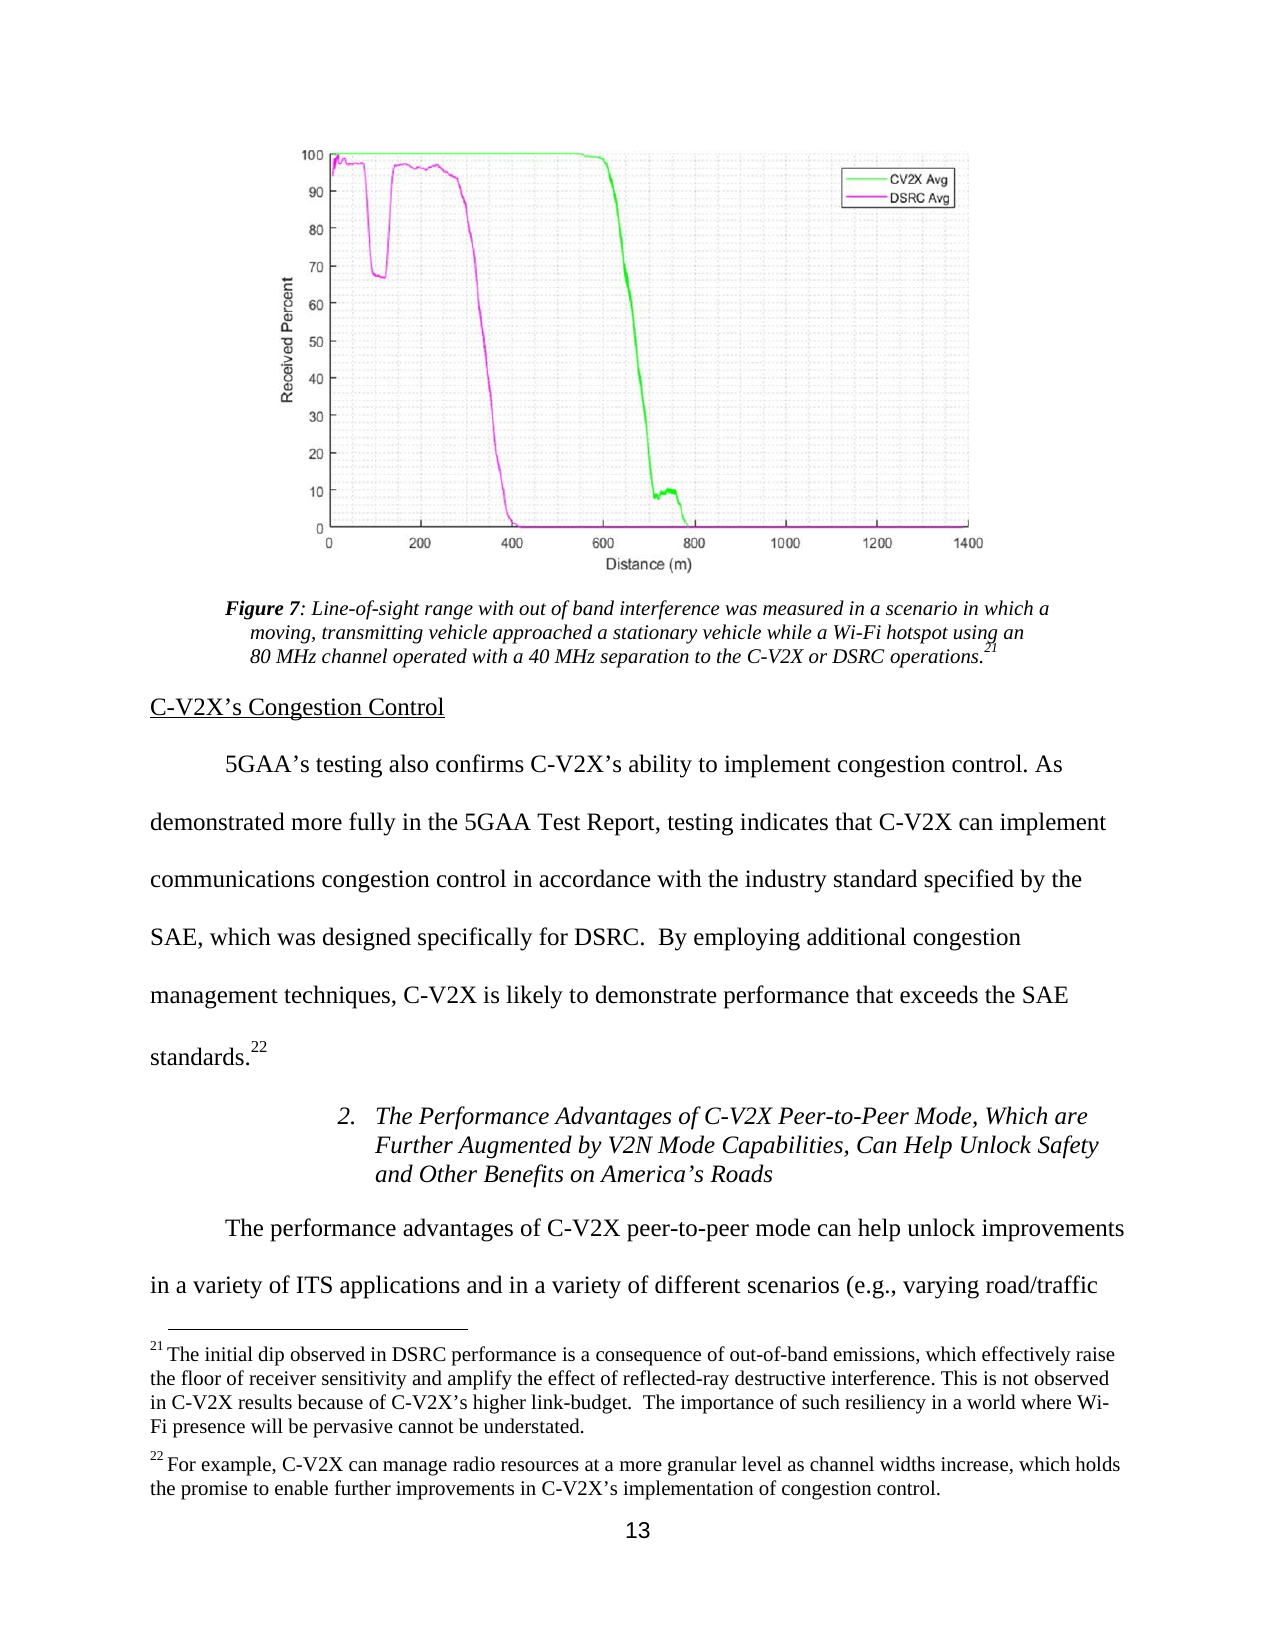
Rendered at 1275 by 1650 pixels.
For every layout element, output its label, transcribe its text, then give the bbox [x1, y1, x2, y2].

text Figure 7: Line-of-sight range with out of band interference was measured in a scenario in which a moving, transmitting vehicle approached a stationary vehicle while a Wi-Fi hotspot using an 80 MHz channel operated with a 40 MHz separation to the C-V2X or DSRC operations.21 [225, 596, 1050, 668]
list The Performance Advantages of C-V2X Peer-to-Peer Mode, Which are Further Augmented by V2N Mode Capabilities, Can Help Unlock Safety and Other Benefits on America’s Roads [337, 1101, 1099, 1188]
picture [259, 150, 1007, 593]
text 5GAA’s testing also confirms C-V2X’s ability to implement congestion control. As demonstrated more fully in the 5GAA Test Report, testing indicates that C-V2X can implement communications congestion control in accordance with the industry standard specified by the SAE, which was designed specifically for DSRC. By employing additional congestion [150, 749, 1109, 951]
text 21 The initial dip observed in DSRC performance is a consequence of out-of-band emissions, which effectively raise the floor of receiver sensitivity and amplify the effect of reflected-ray destructive interference. This is not observed in C-V2X results because of C-V2X’s higher link-budget. The importance of such resiliency in a world where Wi- Fi presence will be pervasive cannot be understated. [150, 1338, 1118, 1438]
text The performance advantages of C-V2X peer-to-peer mode can help unlock improvements in a variety of ITS applications and in a variety of different scenarios (e.g., varying road/traffic [150, 1213, 1127, 1299]
text management techniques, C-V2X is likely to demonstrate performance that exceeds the SAE standards.22 [150, 981, 1071, 1071]
subtitle V2X’s Congestion Control [150, 692, 1135, 721]
text 22 For example, C-V2X can manage radio resources at a more granular level as channel widths increase, which holds the promise to enable further improvements in C-V2X’s implementation of congestion control. [150, 1448, 1135, 1500]
